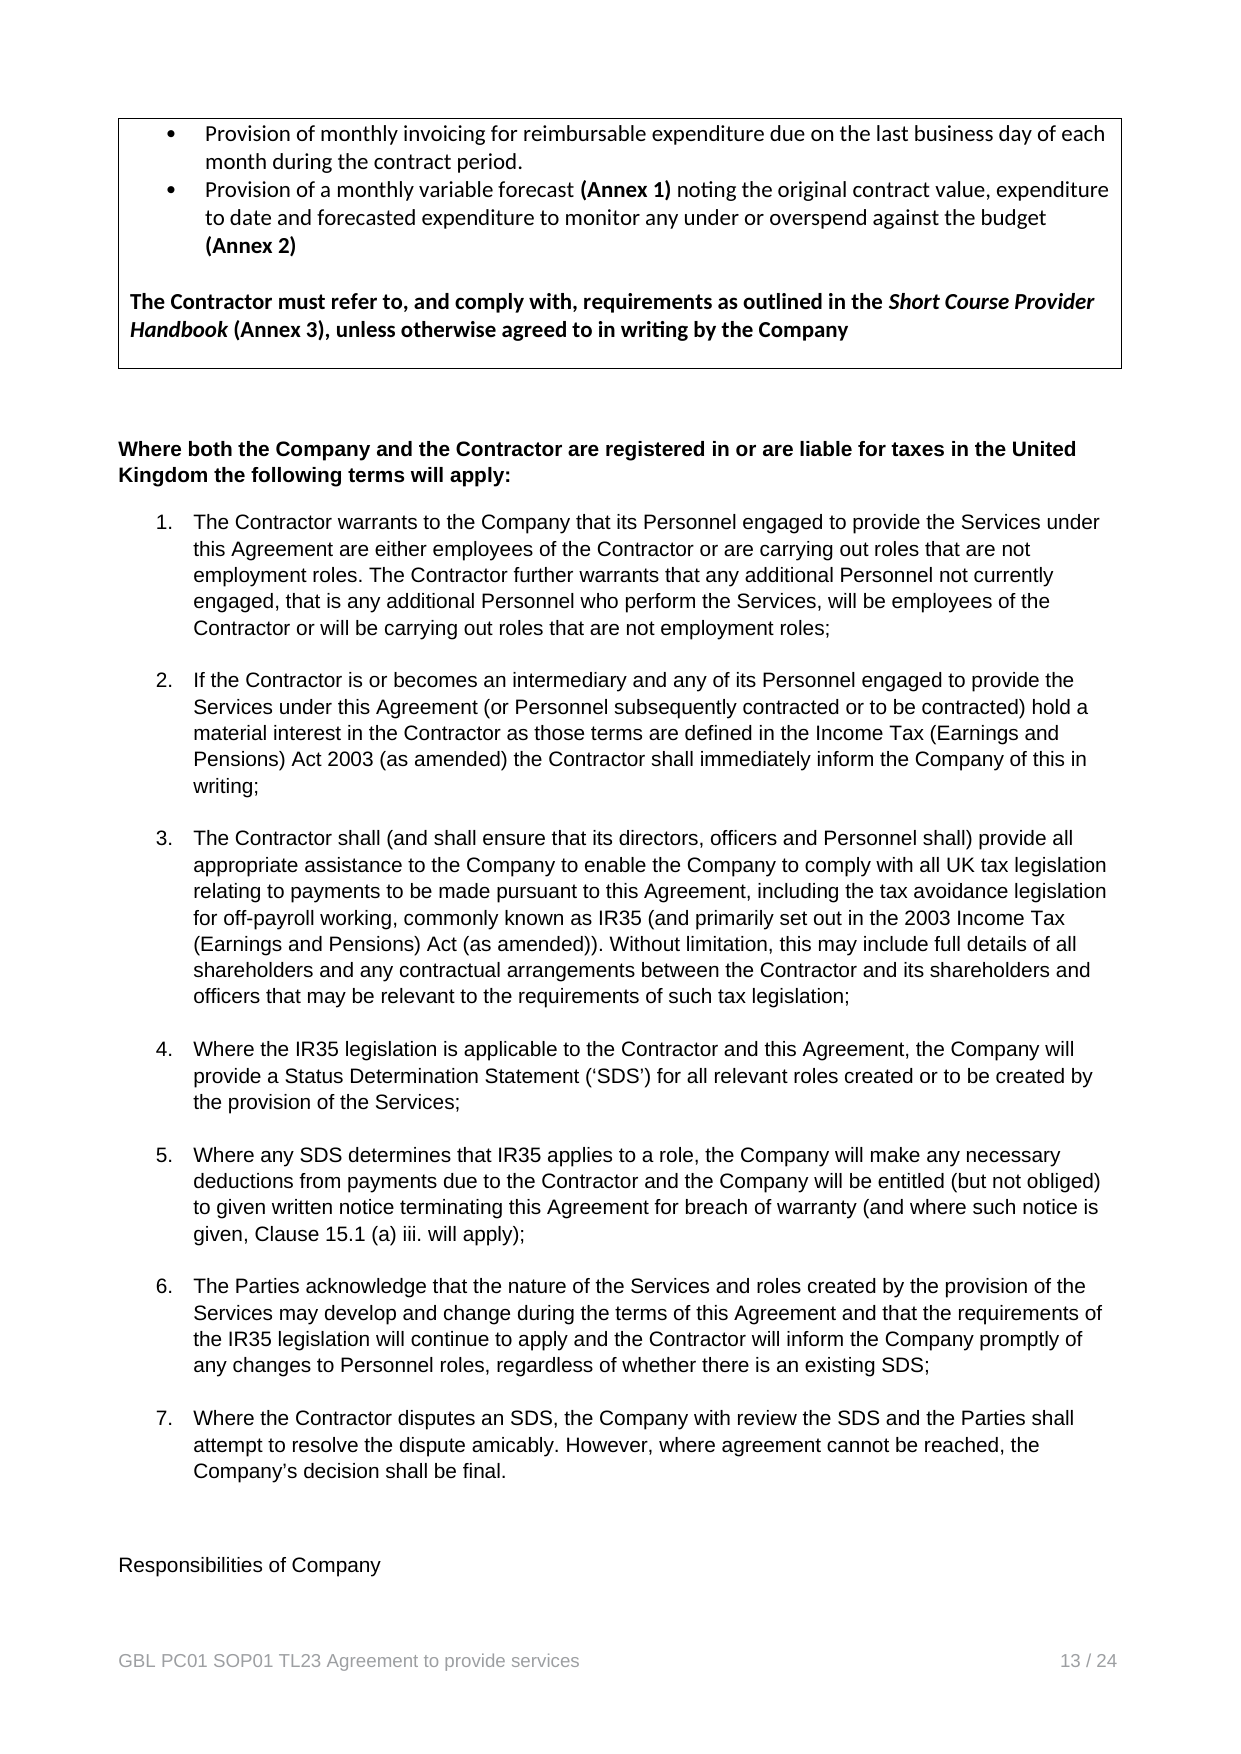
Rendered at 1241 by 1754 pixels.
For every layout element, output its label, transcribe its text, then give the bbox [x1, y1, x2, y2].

list The Contractor warrants to the Company that its Personnel engaged to provide the Services under this Agreement are either employees of the Contractor or are carrying out roles that are not employment roles. The Contractor further warrants that any additional Personnel not currently engaged, that is any additional Personnel who perform the Services, will be employees of the Contractor or will be carrying out roles that are not employment roles; [156, 510, 1122, 639]
list If the Contractor is or becomes an intermediary and any of its Personnel engaged to provide the Services under this Agreement (or Personnel subsequently contracted or to be contracted) hold a material interest in the Contractor as those terms are defined in the Income Tax (Earnings and Pensions) Act 2003 (as amended) the Contractor shall immediately inform the Company of this in writing; [156, 668, 1122, 797]
table_header [119, 119, 1121, 367]
list Where any SDS determines that IR35 applies to a role, the Company will make any necessary deductions from payments due to the Contractor and the Company will be entitled (but not obliged) to given written notice terminating this Agreement for breach of warranty (and where such notice is given, Clause 15.1 (a) iii. will apply); [156, 1142, 1122, 1246]
text Responsibilities of Company [118, 1553, 1122, 1577]
text Where both the Company and the Contractor are registered in or are liable for taxes in the United Kingdom the following terms will apply: [118, 436, 1122, 487]
list Where the Contractor disputes an SDS, the Company with review the SDS and the Parties shall attempt to resolve the dispute amicably. However, where agreement cannot be reached, the Company’s decision shall be final. [156, 1406, 1122, 1483]
list The Parties acknowledge that the nature of the Services and roles created by the provision of the Services may develop and change during the terms of this Agreement and that the requirements of the IR35 legislation will continue to apply and the Contractor will inform the Company promptly of any changes to Personnel roles, regardless of whether there is an existing SDS; [156, 1274, 1122, 1377]
list Where the IR35 legislation is applicable to the Contractor and this Agreement, the Company will provide a Status Determination Statement (‘SDS’) for all relevant roles created or to be created by the provision of the Services; [156, 1037, 1122, 1114]
list The Contractor shall (and shall ensure that its directors, officers and Personnel shall) provide all appropriate assistance to the Company to enable the Company to comply with all UK tax legislation relating to payments to be made pursuant to this Agreement, including the tax avoidance legislation for off-payroll working, commonly known as IR35 (and primarily set out in the 2003 Income Tax (Earnings and Pensions) Act (as amended)). Without limitation, this may include full details of all shareholders and any contractual arrangements between the Contractor and its shareholders and officers that may be relevant to the requirements of such tax legislation; [156, 826, 1122, 1008]
